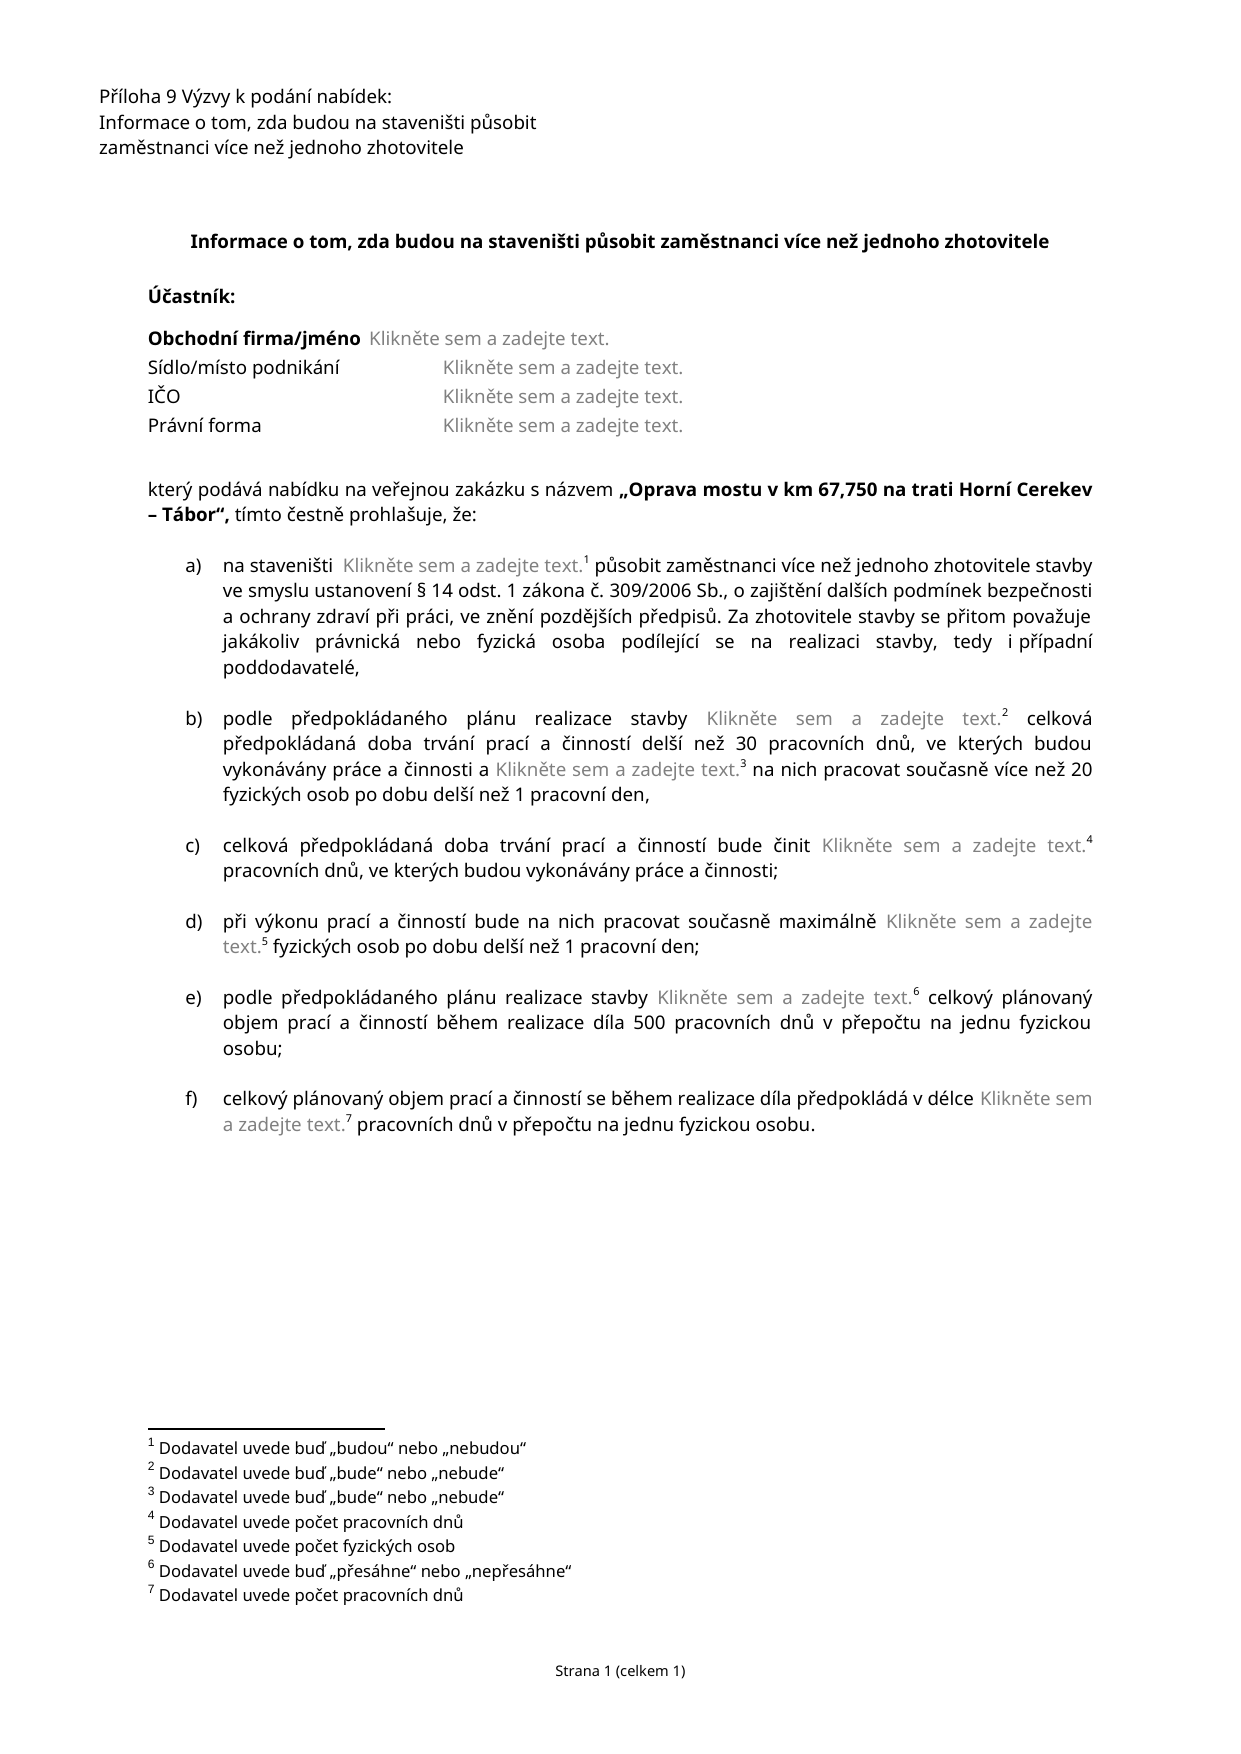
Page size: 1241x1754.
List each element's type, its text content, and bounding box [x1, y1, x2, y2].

list podle předpokládaného plánu realizace stavby celkový plánovaný objem prací a činností během realizace díla 500 pracovních dnů v přepočtu na jednu fyzickou osobu; [185, 984, 1093, 1061]
list celkový plánovaný objem prací a činností se během realizace díla předpokládá v délce pracovních dnů v přepočtu na jednu fyzickou osobu. [185, 1086, 1093, 1137]
text IČO [148, 380, 1093, 409]
list podle předpokládaného plánu realizace stavby celková předpokládaná doba trvání prací a činností delší než 30 pracovních dnů, ve kterých budou vykonávány práce a činnosti a na nich pracovat současně více než 20 fyzických osob po dobu delší než 1 pracovní den, [185, 705, 1093, 807]
title Informace o tom, zda budou na staveništi působit zaměstnanci více než jednoho zhotovitele [148, 228, 1093, 254]
text Sídlo/místo podnikání [148, 351, 1093, 380]
list při výkonu prací a činností bude na nich pracovat současně maximálně fyzických osob po dobu delší než 1 pracovní den; [185, 908, 1093, 959]
text Účastník: [148, 279, 1093, 310]
list celková předpokládaná doba trvání prací a činností bude činit pracovních dnů, ve kterých budou vykonávány práce a činnosti; [185, 832, 1093, 883]
text který podává nabídku na veřejnou zakázku s názvem „Oprava mostu v km 67,750 na trati Horní Cerekev – Tábor“, tímto čestně prohlašuje, že: [148, 476, 1093, 527]
list na staveništi působit zaměstnanci více než jednoho zhotovitele stavby ve smyslu ustanovení § 14 odst. 1 zákona č. 309/2006 Sb., o zajištění dalších podmínek bezpečnosti a ochrany zdraví při práci, ve znění pozdějších předpisů. Za zhotovitele stavby se přitom považuje jakákoliv právnická nebo fyzická osoba podílející se na realizaci stavby, tedy i případní poddodavatelé, [185, 552, 1093, 680]
text Obchodní firma/jméno [148, 322, 1093, 351]
text Právní forma [148, 409, 1093, 438]
